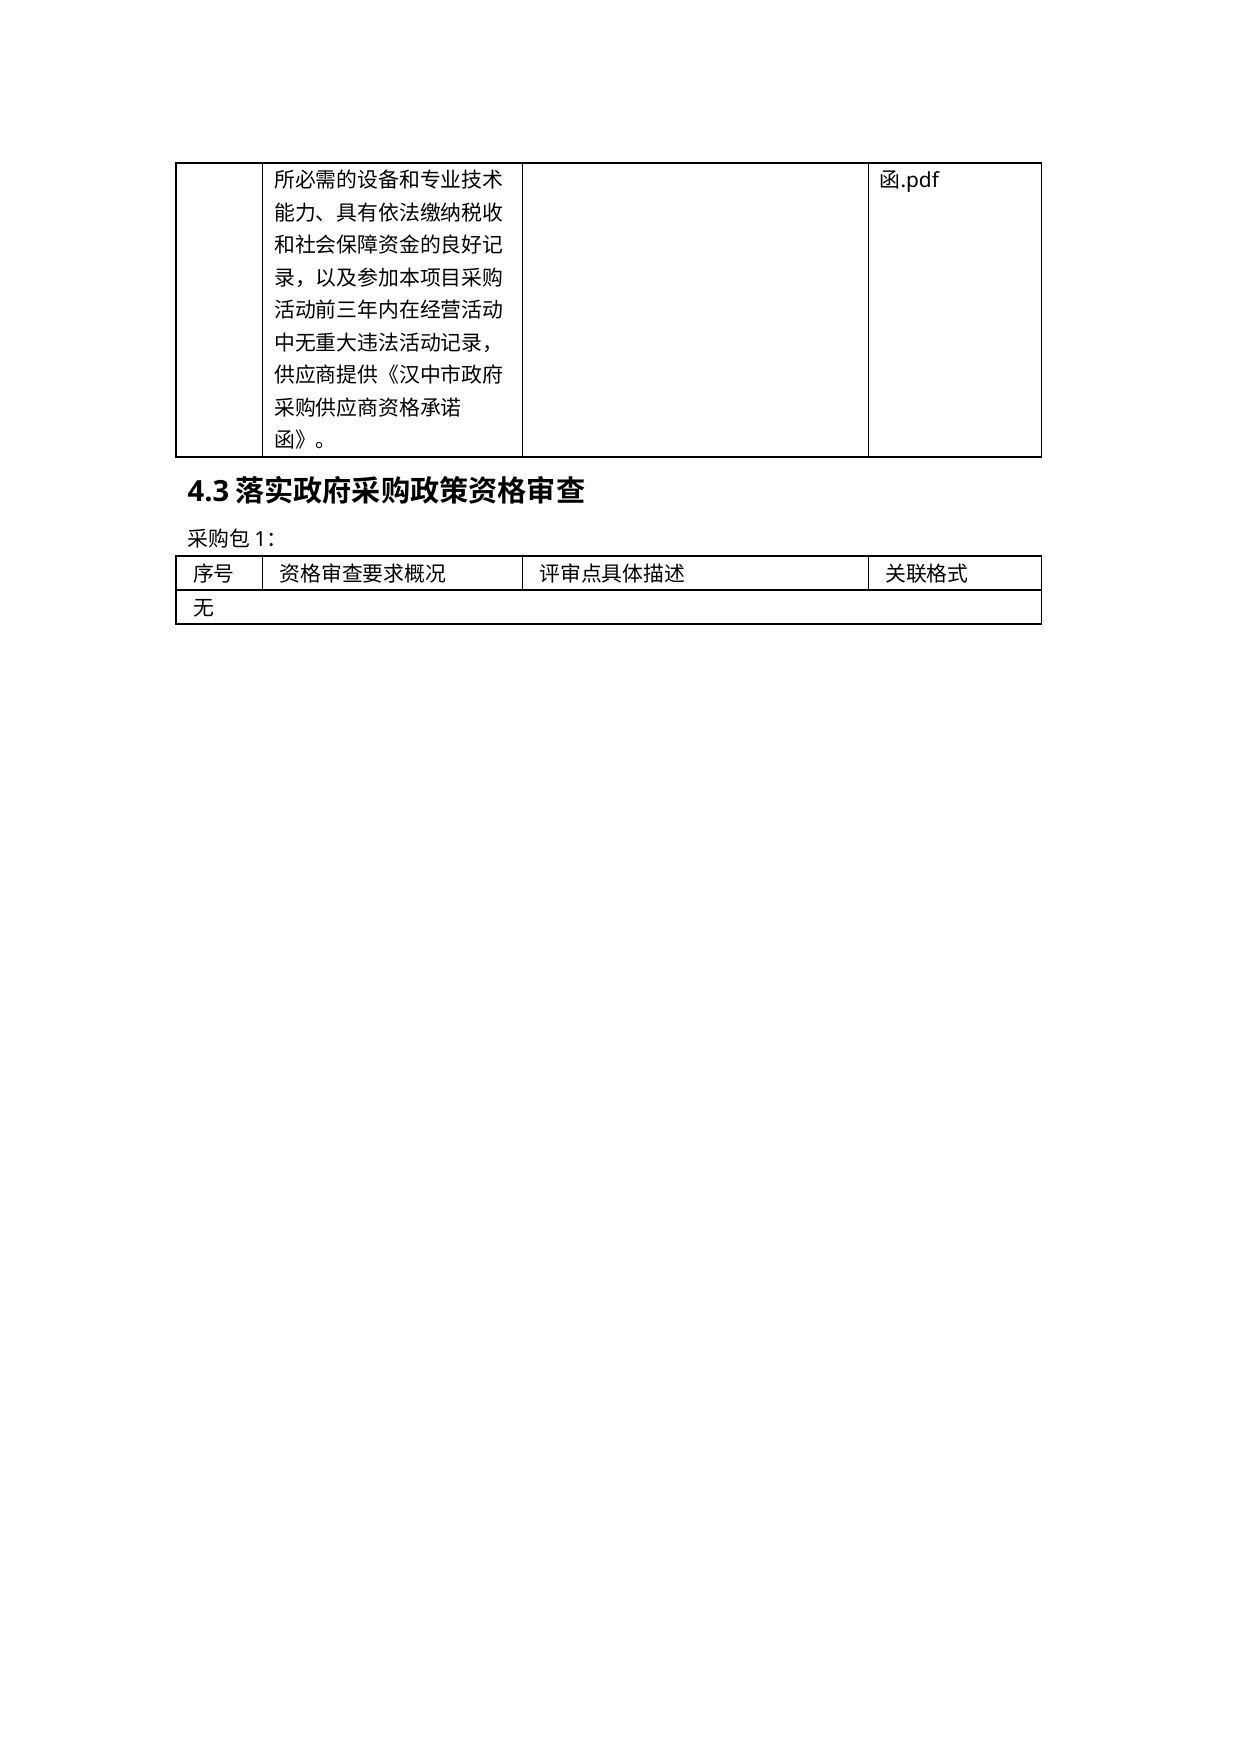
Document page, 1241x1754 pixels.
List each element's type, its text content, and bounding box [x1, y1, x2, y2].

table_header 资格审查要求概况 [263, 557, 522, 589]
text 4.3落实政府采购政策资格审查 [187, 458, 1053, 523]
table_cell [523, 164, 868, 456]
table_cell 汉中市政府采购供应商资格承诺函.pdf [869, 164, 1041, 456]
table_header 关联格式 [869, 557, 1041, 589]
table_header 序号 [177, 557, 262, 589]
text 采购包1： [187, 523, 1053, 555]
table_header 评审点具体描述 [523, 557, 868, 589]
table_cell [263, 164, 522, 456]
table_cell 无 [177, 591, 1041, 623]
table_cell 3 [177, 164, 262, 456]
